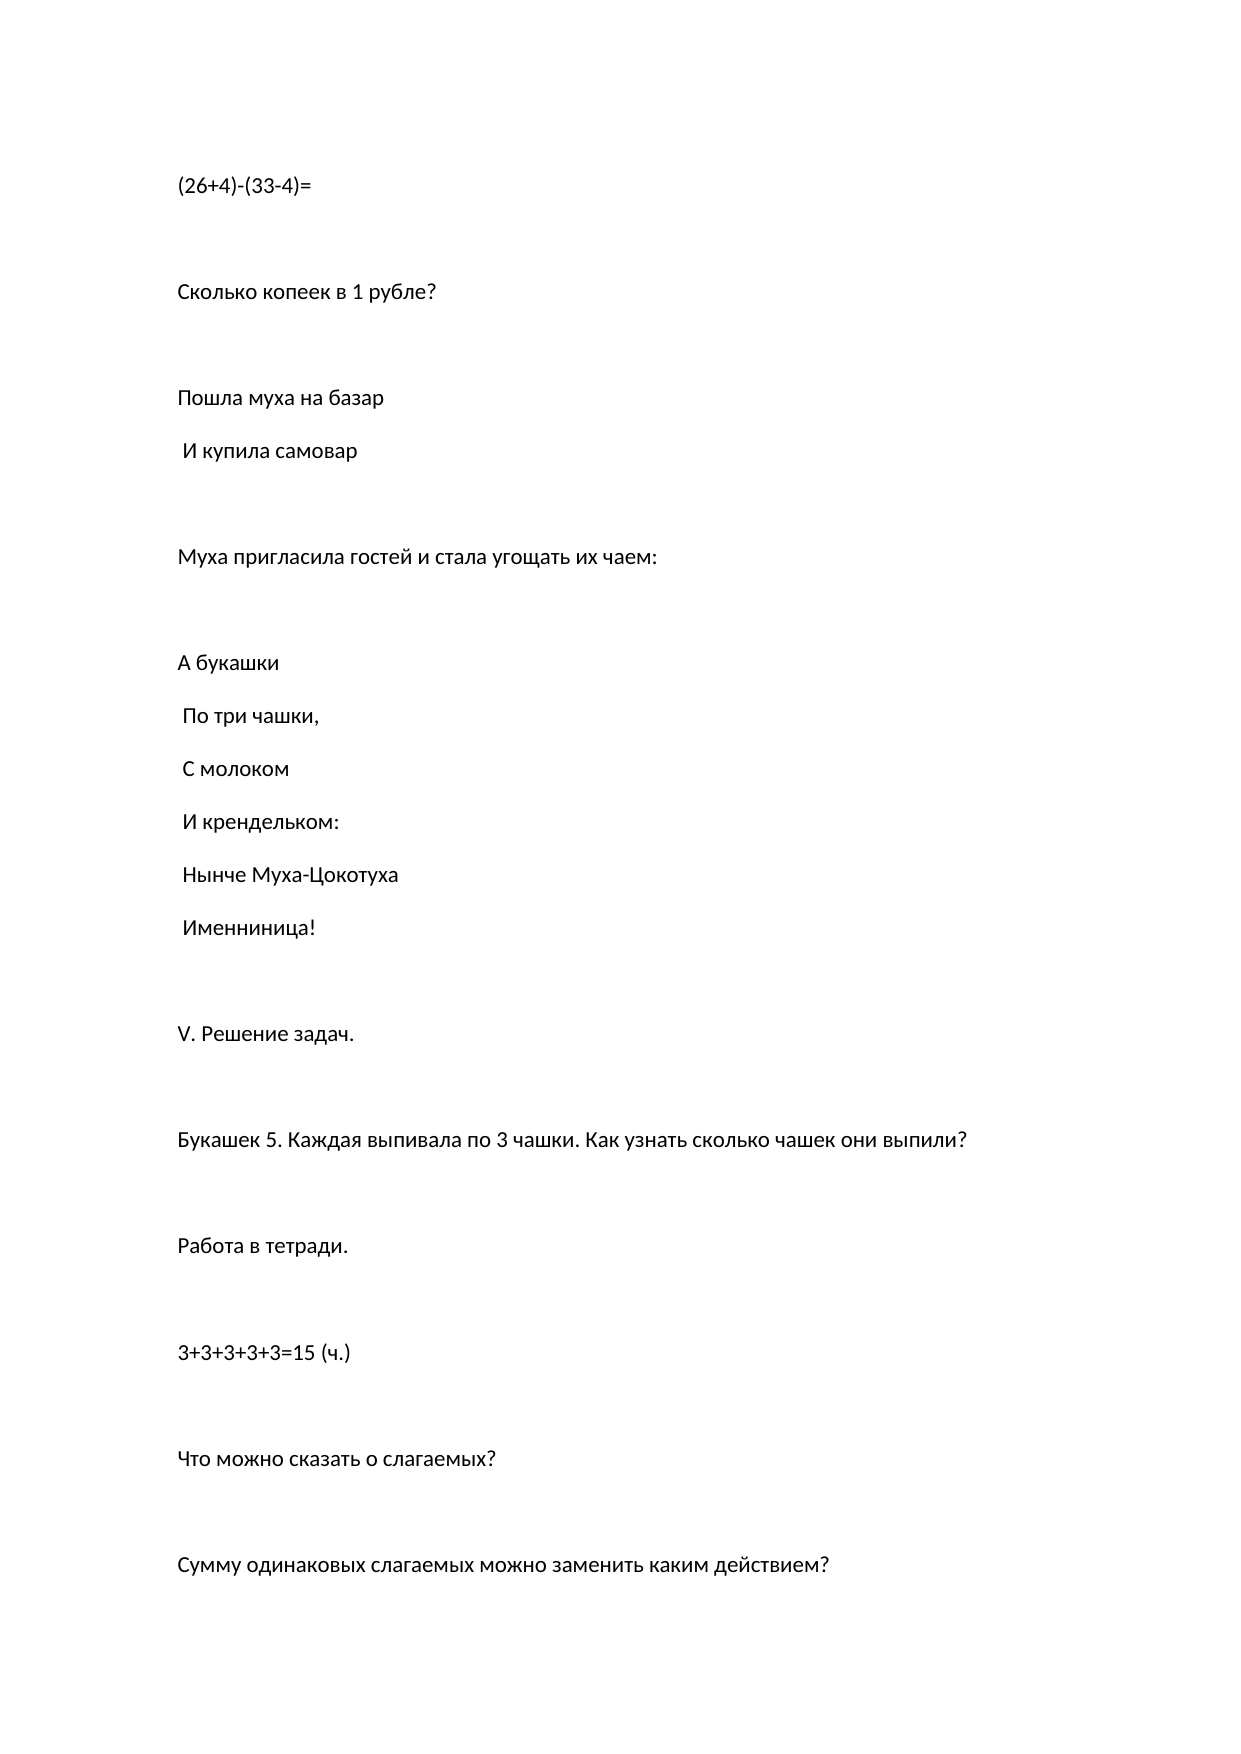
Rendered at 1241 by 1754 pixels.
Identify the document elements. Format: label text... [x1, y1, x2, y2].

text С молоком [177, 754, 1152, 782]
text V. Решение задач. [177, 1019, 1152, 1047]
text Муха пригласила гостей и стала угощать их чаем: [177, 542, 1152, 570]
text Букашек 5. Каждая выпивала по 3 чашки. Как узнать сколько чашек они выпили? [177, 1126, 1152, 1153]
text Что можно сказать о слагаемых? [177, 1444, 1152, 1472]
text Сколько копеек в 1 рубле? [177, 277, 1152, 305]
text Работа в тетради. [177, 1232, 1152, 1259]
text Сумму одинаковых слагаемых можно заменить каким действием? [177, 1550, 1152, 1578]
text Именниница! [177, 913, 1152, 941]
text И крендельком: [177, 807, 1152, 835]
text Нынче Муха-Цокотуха [177, 860, 1152, 888]
text И купила самовар [177, 436, 1152, 464]
text Пошла муха на базар [177, 383, 1152, 411]
text По три чашки, [177, 701, 1152, 729]
text 3+3+3+3+3=15 (ч.) [177, 1338, 1152, 1366]
text (26+4)-(33-4)= [177, 171, 1152, 199]
text А букашки [177, 648, 1152, 676]
